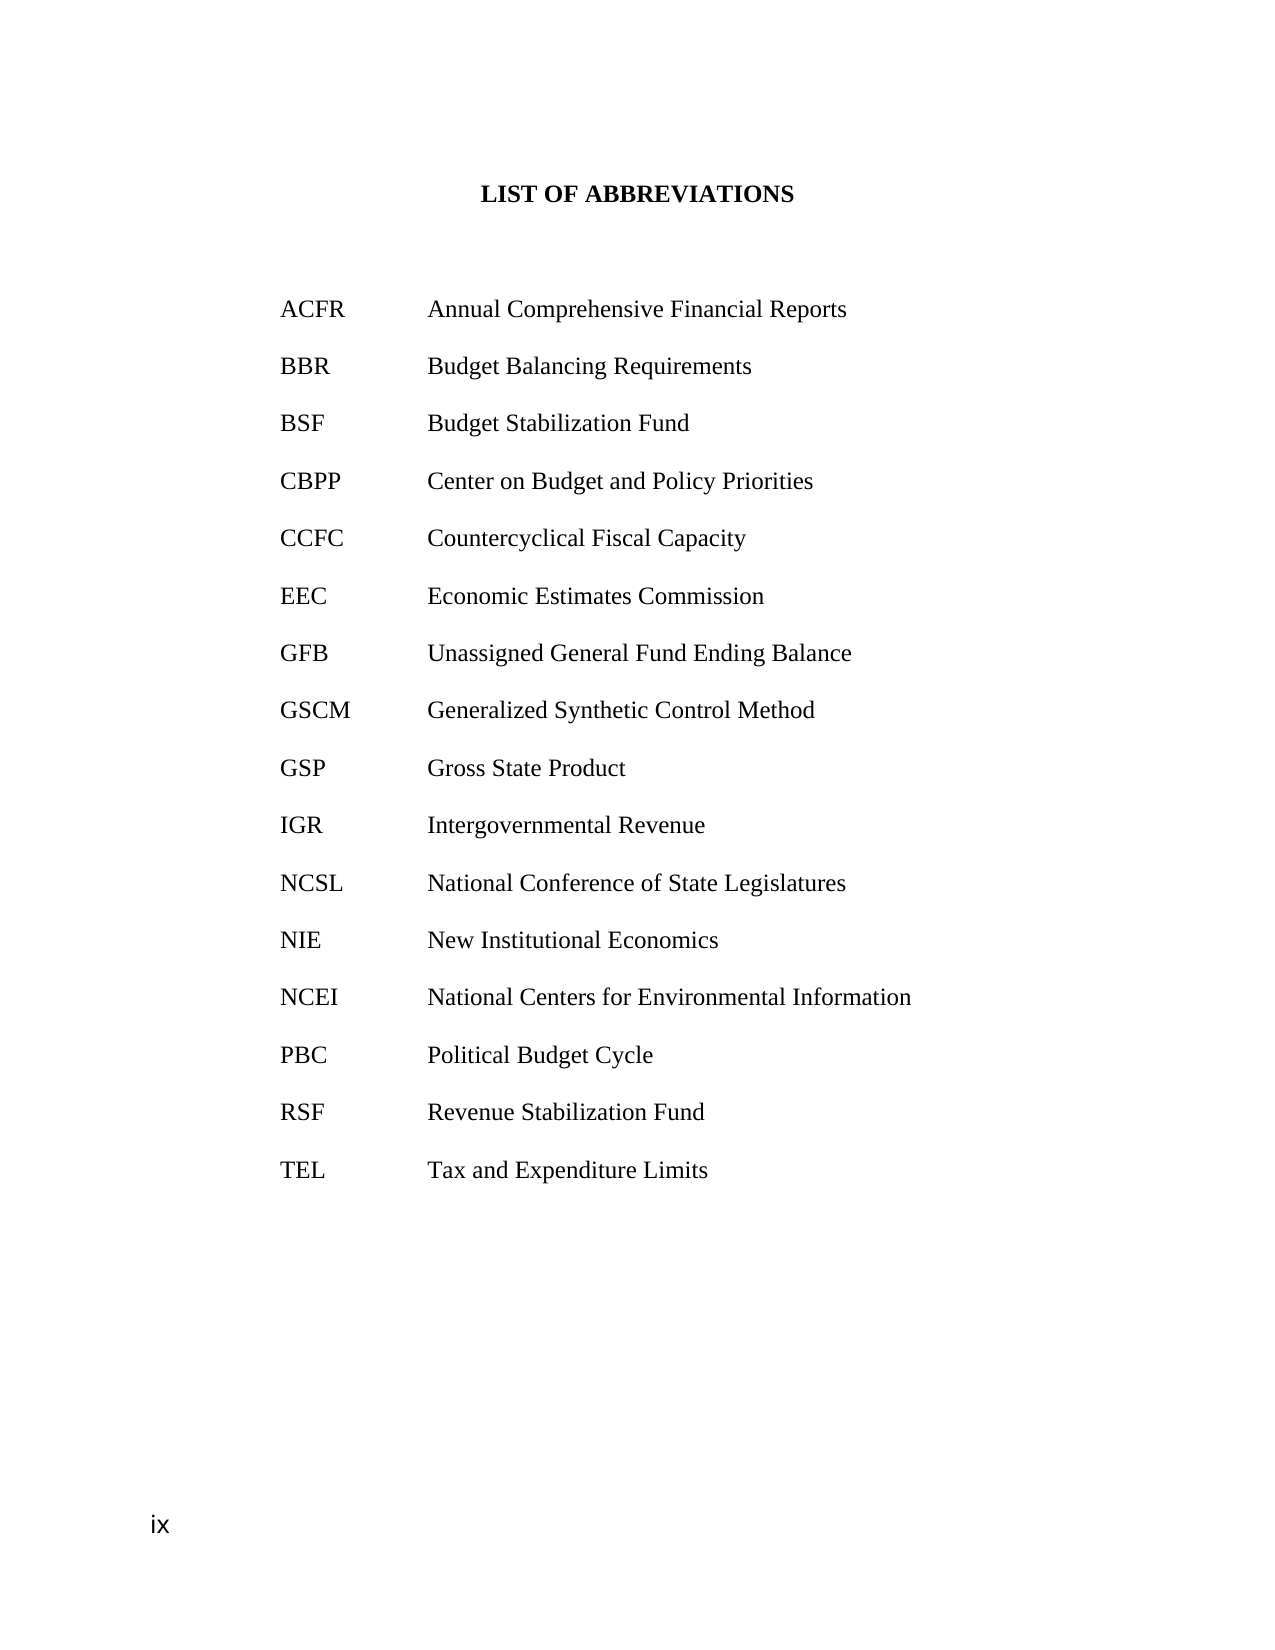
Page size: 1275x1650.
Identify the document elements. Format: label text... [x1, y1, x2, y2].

table_cell NCSL [269, 868, 416, 925]
table_cell BBR [269, 351, 416, 408]
table_cell GFB [269, 638, 416, 696]
table_cell RSF [269, 1097, 416, 1155]
table_cell Tax and Expenditure Limits [416, 1155, 1006, 1212]
table_cell Economic Estimates Commission [416, 581, 1006, 638]
table_cell Intergovernmental Revenue [416, 810, 1006, 868]
table_cell Budget Balancing Requirements [416, 351, 1006, 408]
table_cell National Centers for Environmental Information [416, 983, 1006, 1040]
table_cell TEL [269, 1155, 416, 1212]
table_cell PBC [269, 1040, 416, 1097]
table_cell New Institutional Economics [416, 925, 1006, 982]
table_header ACFR [269, 294, 416, 351]
table_cell Revenue Stabilization Fund [416, 1097, 1006, 1155]
table_cell Unassigned General Fund Ending Balance [416, 638, 1006, 696]
text LIST OF ABBREVIATIONS [150, 179, 1125, 207]
table_cell Budget Stabilization Fund [416, 409, 1006, 466]
table_cell CBPP [269, 466, 416, 523]
table_cell GSCM [269, 696, 416, 753]
table_cell Countercyclical Fiscal Capacity [416, 523, 1006, 581]
table_cell EEC [269, 581, 416, 638]
table_cell IGR [269, 810, 416, 868]
table_cell Center on Budget and Policy Priorities [416, 466, 1006, 523]
table_cell NIE [269, 925, 416, 982]
table_cell CCFC [269, 523, 416, 581]
table_cell National Conference of State Legislatures [416, 868, 1006, 925]
table_cell Political Budget Cycle [416, 1040, 1006, 1097]
table_header Annual Comprehensive Financial Reports [416, 294, 1006, 351]
table_cell NCEI [269, 983, 416, 1040]
table_cell Gross State Product [416, 753, 1006, 810]
table_cell BSF [269, 409, 416, 466]
table_cell Generalized Synthetic Control Method [416, 696, 1006, 753]
table_cell GSP [269, 753, 416, 810]
